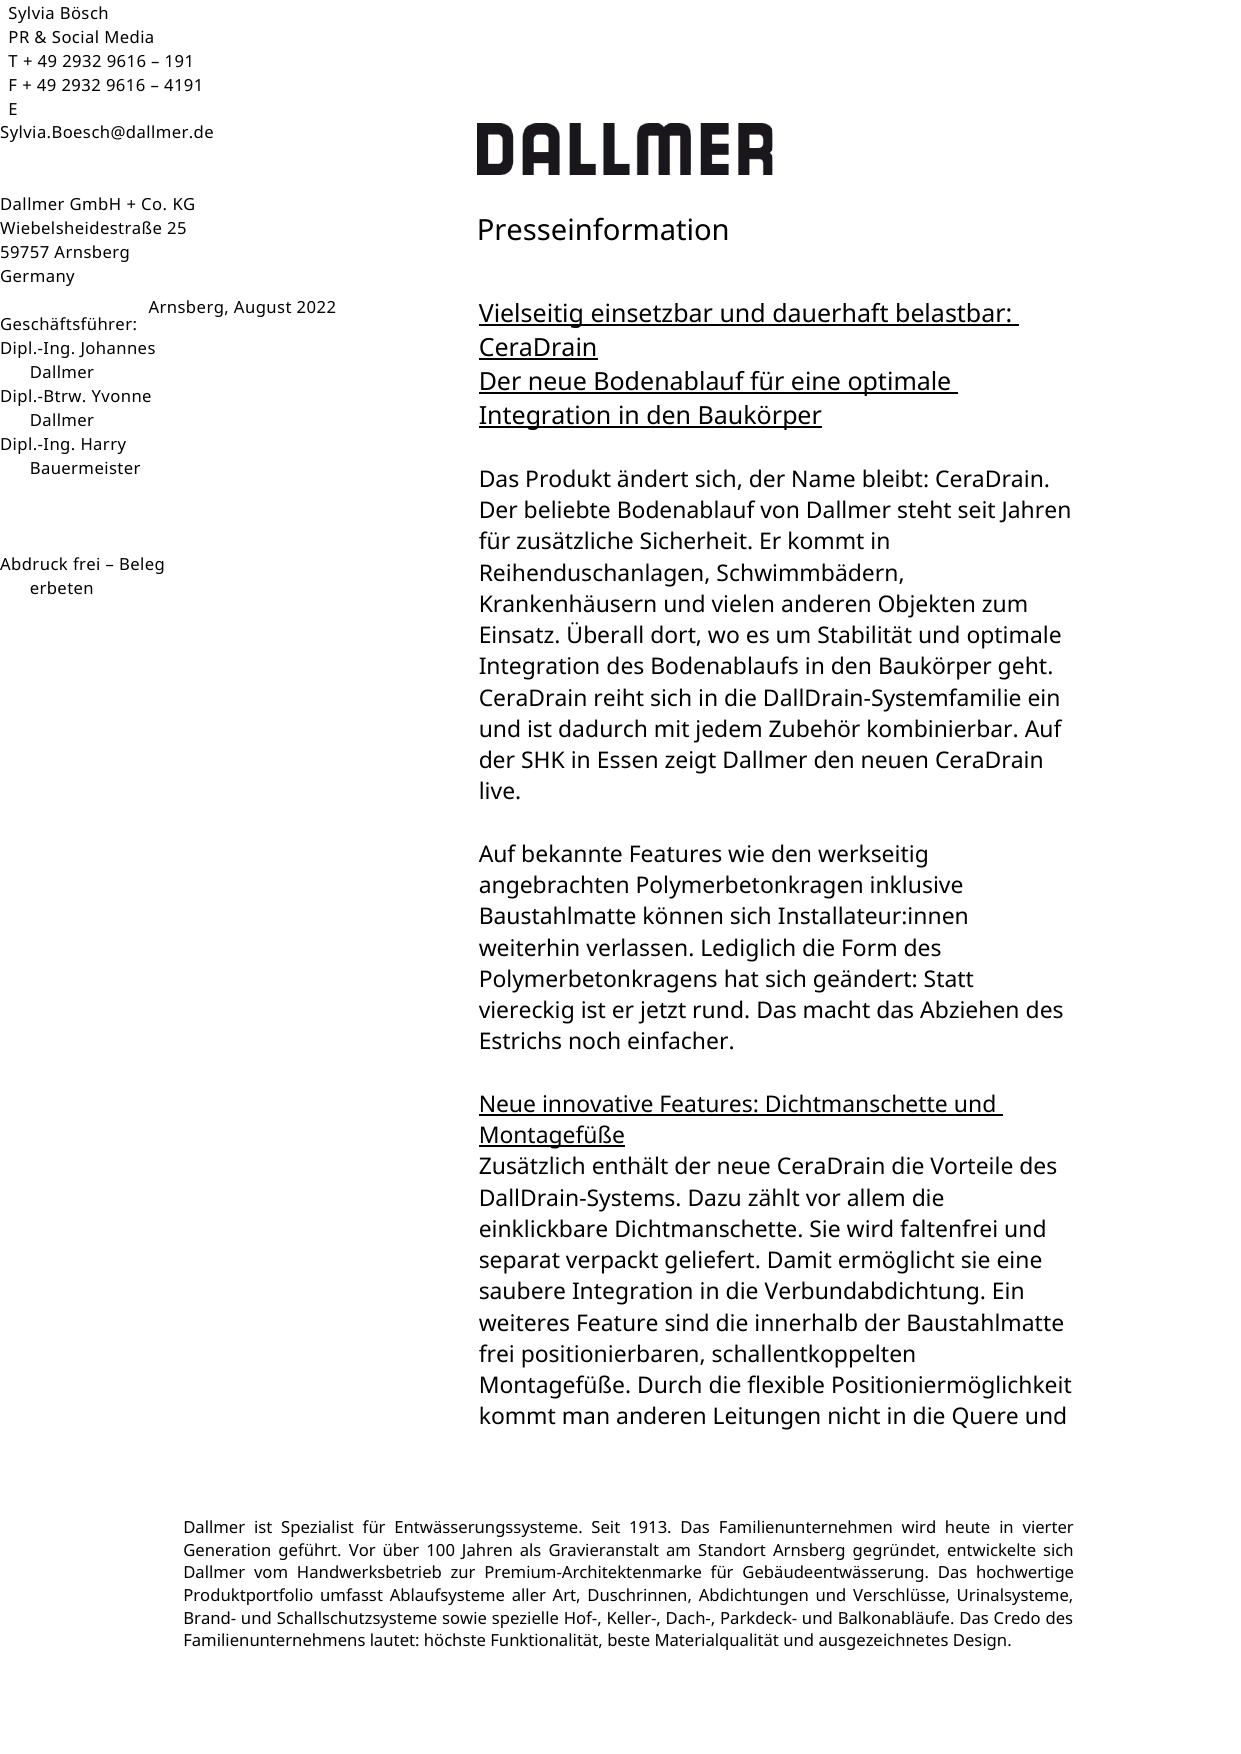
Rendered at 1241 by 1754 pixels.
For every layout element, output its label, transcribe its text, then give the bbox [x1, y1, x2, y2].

picture [477, 123, 773, 175]
text Neue innovative Features: Dichtmanschette und Montagefüße [478, 1088, 1075, 1150]
text Der neue Bodenablauf für eine optimale Integration in den Baukörper [478, 363, 1075, 432]
text Vielseitig einsetzbar und dauerhaft belastbar: CeraDrain [478, 295, 1075, 363]
text Auf bekannte Features wie den werkseitig angebrachten Polymerbetonkragen inklusive Baustahlmatte können sich Installateur:innen weiterhin verlassen. Lediglich die Form des Polymerbetonkragens hat sich geändert: Statt viereckig ist er jetzt rund. Das macht das Abziehen des Estrichs noch einfacher. [478, 838, 1075, 1057]
text Das Produkt ändert sich, der Name bleibt: CeraDrain. Der beliebte Bodenablauf von Dallmer steht seit Jahren für zusätzliche Sicherheit. Er kommt in Reihenduschanlagen, Schwimmbädern, Krankenhäusern und vielen anderen Objekten zum Einsatz. Überall dort, wo es um Stabilität und optimale Integration des Bodenablaufs in den Baukörper geht. CeraDrain reiht sich in die DallDrain-Systemfamilie ein und ist dadurch mit jedem Zubehör kombinierbar. Auf der SHK in Essen zeigt Dallmer den neuen CeraDrain live. [478, 463, 1075, 807]
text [478, 1150, 1075, 1432]
